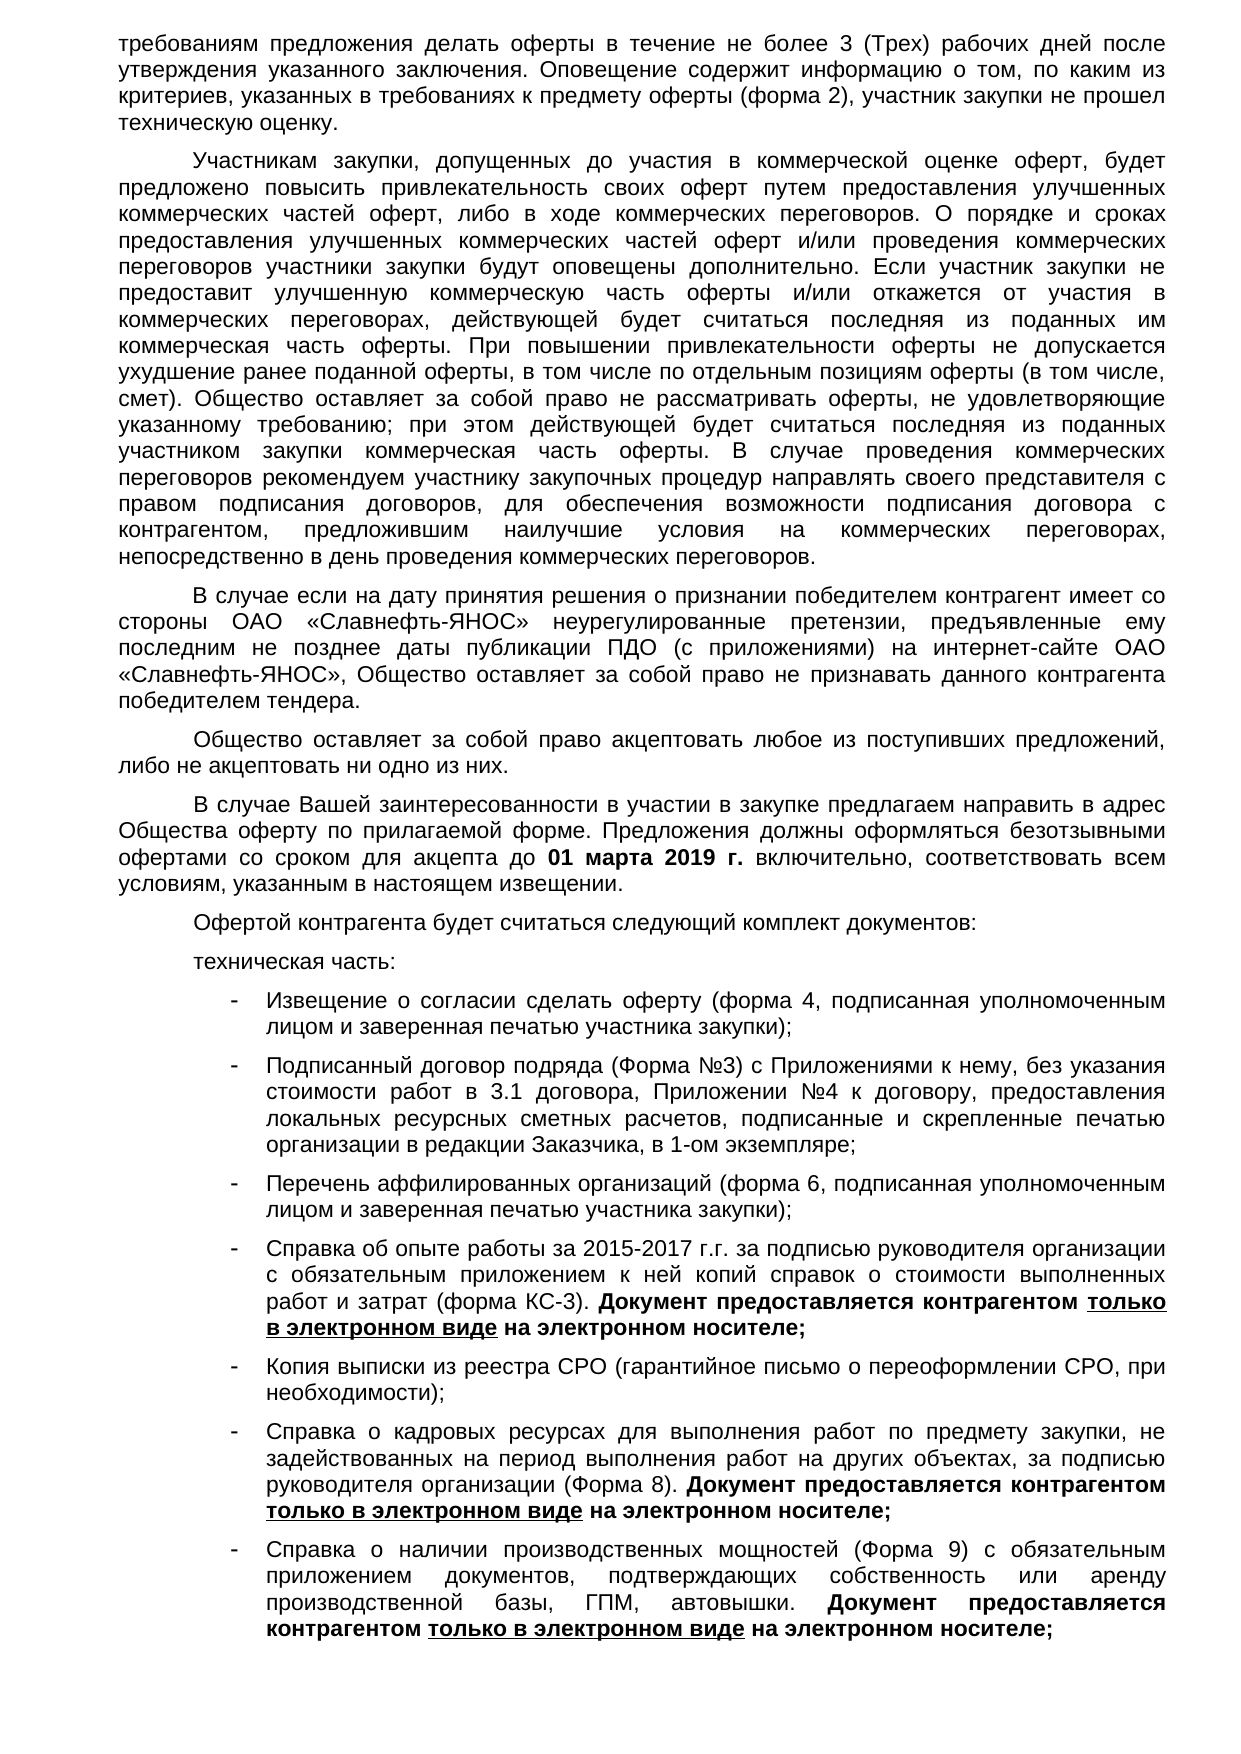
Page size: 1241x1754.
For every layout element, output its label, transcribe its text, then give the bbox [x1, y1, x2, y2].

list В случае если на дату принятия решения о признании победителем контрагент имеет со стороны ОАО «Славнефть-ЯНОС» неурегулированные претензии, предъявленные ему последним не позднее даты публикации ПДО (с приложениями) на интернет-сайте ОАО «Славнефть-ЯНОС», Общество оставляет за собой право не признавать данного контрагента победителем тендера. [118, 582, 1166, 713]
list Подписанный договор подряда (Форма №3) с Приложениями к нему, без указания стоимости работ в 3.1 договора, Приложении №4 к договору, предоставления локальных ресурсных сметных расчетов, подписанные и скрепленные печатью организации в редакции Заказчика, в 1-ом экземпляре; [230, 1052, 1166, 1157]
list Извещение о согласии сделать оферту (форма 4, подписанная уполномоченным лицом и заверенная печатью участника закупки); [230, 987, 1166, 1039]
list Участникам закупки, допущенных до участия в коммерческой оценке оферт, будет предложено повысить привлекательность своих оферт путем предоставления улучшенных коммерческих частей оферт, либо в ходе коммерческих переговоров. О порядке и сроках предоставления улучшенных коммерческих частей оферт и/или проведения коммерческих переговоров участники закупки будут оповещены дополнительно. Если участник закупки не предоставит улучшенную коммерческую часть оферты и/или откажется от участия в коммерческих переговорах, действующей будет считаться последняя из поданных им коммерческая часть оферты. При повышении привлекательности оферты не допускается ухудшение ранее поданной оферты, в том числе по отдельным позициям оферты (в том числе, смет). Общество оставляет за собой право не рассматривать оферты, не удовлетворяющие указанному требованию; при этом действующей будет считаться последняя из поданных участником закупки коммерческая часть оферты. В случае проведения коммерческих переговоров рекомендуем участнику закупочных процедур направлять своего представителя с правом подписания договоров, для обеспечения возможности подписания договора с контрагентом, предложившим наилучшие условия на коммерческих переговорах, непосредственно в день проведения коммерческих переговоров. [118, 147, 1166, 569]
list Перечень аффилированных организаций (форма 6, подписанная уполномоченным лицом и заверенная печатью участника закупки); [230, 1170, 1166, 1223]
list Справка об опыте работы за 2015-2017 г.г. за подписью руководителя организации с обязательным приложением к ней копий справок о стоимости выполненных работ и затрат (форма КС-3). Документ предоставляется контрагентом только в электронном виде на электронном носителе; [230, 1235, 1166, 1341]
list требованиям предложения делать оферты в течение не более 3 (Трех) рабочих дней после утверждения указанного заключения. Оповещение содержит информацию о том, по каким из критериев, указанных в требованиях к предмету оферты (форма 2), участник закупки не прошел техническую оценку. [118, 29, 1166, 135]
list Справка о кадровых ресурсах для выполнения работ по предмету закупки, не задействованных на период выполнения работ на других объектах, за подписью руководителя организации (Форма 8). Документ предоставляется контрагентом только в электронном виде на электронном носителе; [230, 1418, 1166, 1524]
text В случае Вашей заинтересованности в участии в закупке предлагаем направить в адрес Общества оферту по прилагаемой форме. Предложения должны оформляться безотзывными офертами со сроком для акцепта до 01 марта 2019 г. включительно, соответствовать всем условиям, указанным в настоящем извещении. [118, 791, 1166, 897]
list Справка о наличии производственных мощностей (Форма 9) с обязательным приложением документов, подтверждающих собственность или аренду производственной базы, ГПМ, автовышки. Документ предоставляется контрагентом только в электронном виде на электронном носителе; [230, 1536, 1166, 1642]
text Офертой контрагента будет считаться следующий комплект документов: [118, 909, 1166, 935]
text техническая часть: [118, 948, 1166, 974]
text Общество оставляет за собой право акцептовать любое из поступивших предложений, либо не акцептовать ни одно из них. [118, 726, 1166, 779]
list Копия выписки из реестра СРО (гарантийное письмо о переоформлении СРО, при необходимости); [230, 1353, 1166, 1406]
